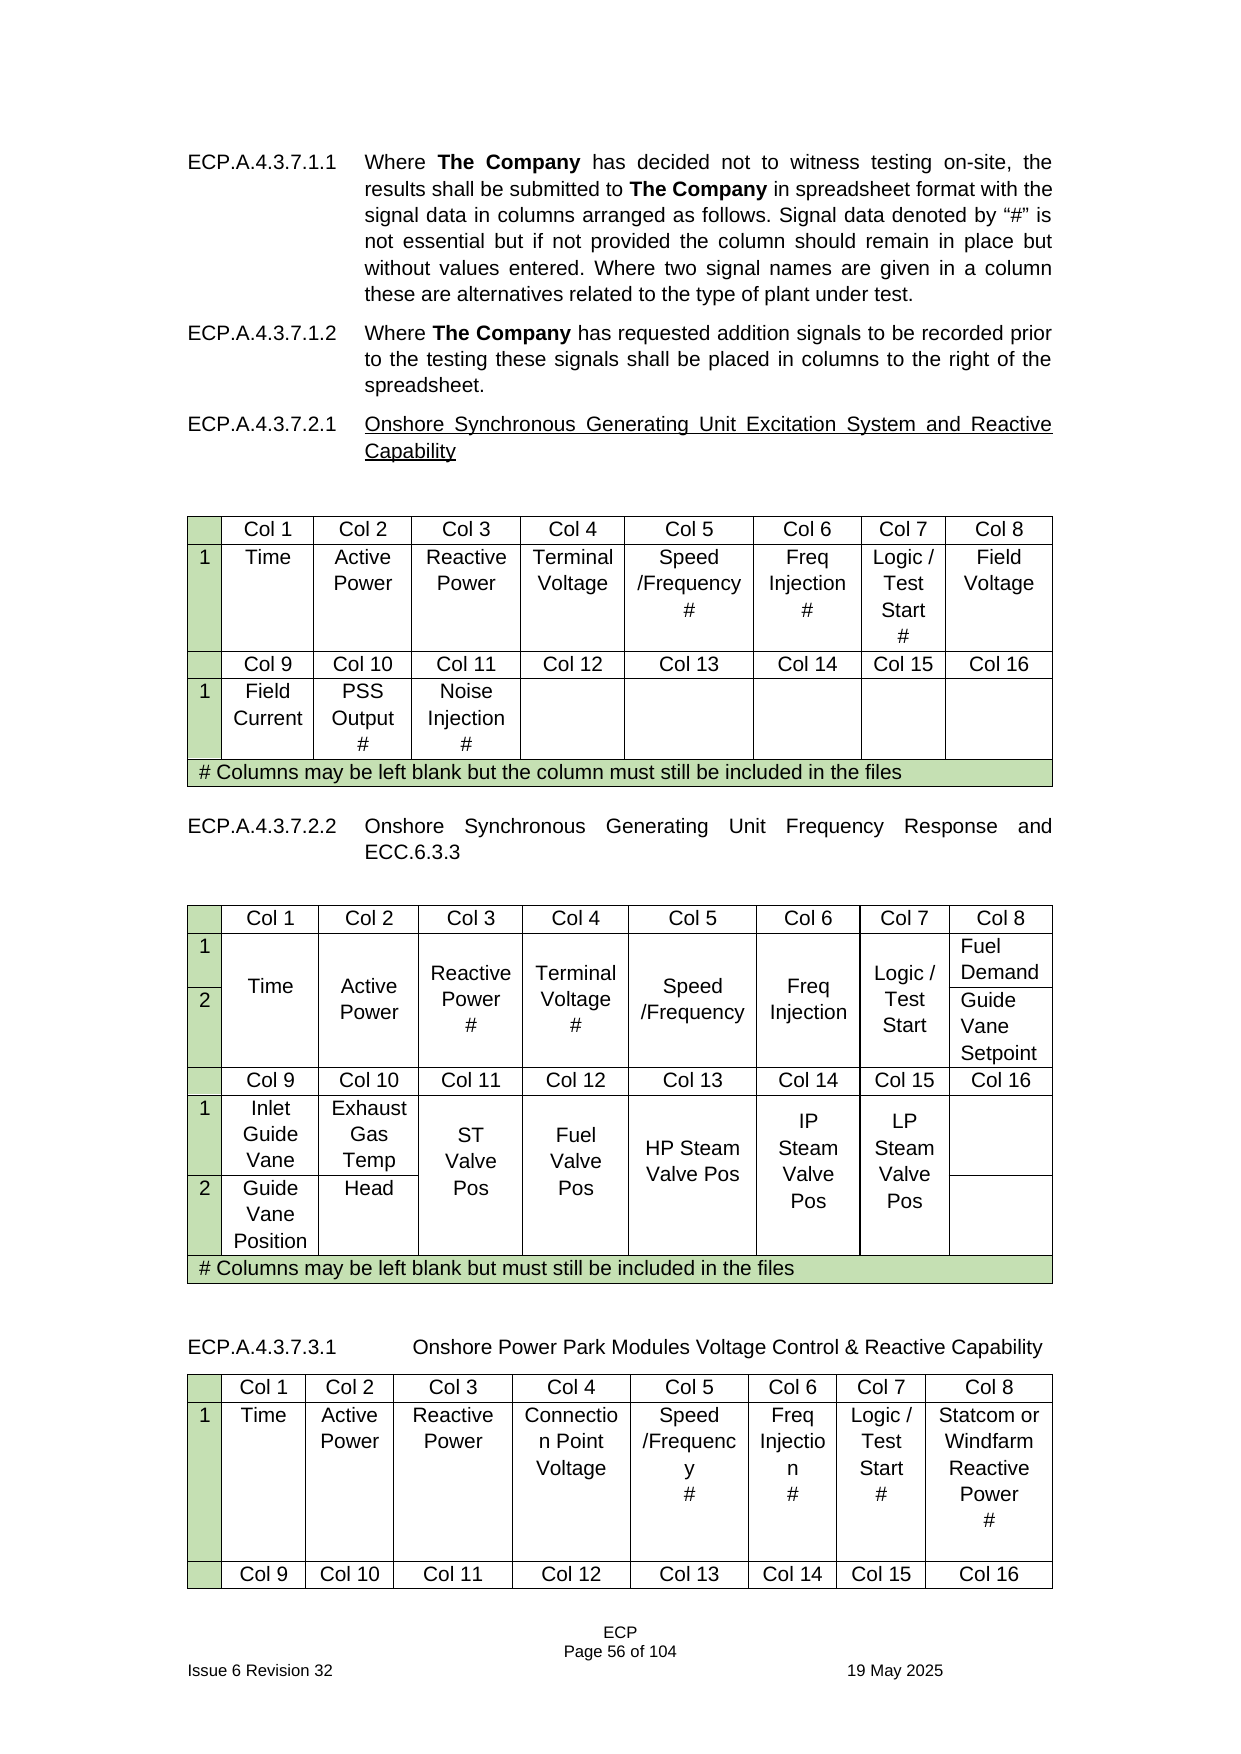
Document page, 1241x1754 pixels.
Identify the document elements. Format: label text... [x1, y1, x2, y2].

table_cell Col 15 [837, 1562, 925, 1588]
table_header Col 6 [757, 906, 859, 933]
table_cell Col 14 [749, 1562, 836, 1588]
table_cell Speed /Frequency # [625, 545, 753, 651]
table_cell # Columns may be left blank but the column must still be included in the files [188, 760, 1052, 786]
table_cell # Columns may be left blank but must still be included in the files [188, 1256, 1052, 1283]
table_cell Inlet Guide Vane [222, 1096, 318, 1175]
table_cell Field Voltage [946, 545, 1052, 651]
table_cell Col 9 [222, 1562, 305, 1588]
table_cell Col 12 [523, 1068, 628, 1094]
table_cell Col 10 [306, 1562, 393, 1588]
table_cell Col 16 [946, 652, 1052, 678]
table_cell [188, 1068, 221, 1094]
table_cell [862, 679, 945, 758]
table_cell 1 [188, 1403, 221, 1561]
text ECP.A.4.3.7.2.1 Onshore Synchronous Generating Unit Excitation System and Reactive Capability [187, 412, 1053, 462]
text ECP.A.4.3.7.3.1 Onshore Power Park Modules Voltage Control & Reactive Capability [187, 1335, 1053, 1359]
table_header Col 2 [319, 906, 418, 933]
table_cell Col 14 [757, 1068, 859, 1094]
table_cell Col 16 [950, 1068, 1052, 1094]
table_cell Time [222, 545, 313, 651]
table_cell Reactive Power [394, 1403, 512, 1561]
table_header Col 6 [749, 1375, 836, 1402]
table_cell [521, 679, 624, 758]
table_header Col 7 [837, 1375, 925, 1402]
table_header [188, 517, 221, 544]
table_cell Col 10 [319, 1068, 418, 1094]
table_cell Reactive Power [412, 545, 520, 651]
table_cell [950, 1176, 1052, 1255]
table_cell Col 12 [513, 1562, 630, 1588]
table_header Col 2 [306, 1375, 393, 1402]
table_cell Speed /Frequency [629, 934, 756, 1067]
table_cell Terminal Voltage [521, 545, 624, 651]
table_header Col 3 [419, 906, 522, 933]
table_cell HP Steam Valve Pos [629, 1096, 756, 1255]
table_cell Logic / Test Start # [837, 1403, 925, 1561]
table_cell 1 [188, 679, 221, 758]
table_cell [625, 679, 753, 758]
table_cell Active Power [306, 1403, 393, 1561]
table_header Col 8 [950, 906, 1052, 933]
table_cell 1 [188, 934, 221, 987]
table_header Col 3 [394, 1375, 512, 1402]
table_cell Guide Vane Setpoint [950, 988, 1052, 1067]
table_cell Col 11 [394, 1562, 512, 1588]
table_cell Head [319, 1176, 418, 1255]
table_header [188, 906, 221, 933]
table_cell ST Valve Pos [419, 1096, 522, 1255]
table_cell Fuel Valve Pos [523, 1096, 628, 1255]
table_header Col 4 [523, 906, 628, 933]
table_cell Time [222, 934, 318, 1067]
table_cell Logic / Test Start [861, 934, 949, 1067]
table_header Col 5 [629, 906, 756, 933]
table_cell [188, 652, 221, 678]
text ECP.A.4.3.7.1.1 Where The Company has decided not to witness testing on-site, the results shall be submitted to The Company in spreadsheet format with the signal data in columns arranged as follows. Signal data denoted by “#” is not essential but if not provided the column should remain in place but without values entered. Where two signal names are given in a column these are alternatives related to the type of plant under test. [187, 150, 1053, 306]
table_header Col 8 [946, 517, 1052, 544]
table_cell Time [222, 1403, 305, 1561]
table_cell Col 14 [754, 652, 861, 678]
table_cell Guide Vane Position [222, 1176, 318, 1255]
table_cell LP Steam Valve Pos [861, 1096, 949, 1255]
table_cell Col 13 [631, 1562, 748, 1588]
table_header Col 2 [314, 517, 411, 544]
table_cell Exhaust Gas Temp [319, 1096, 418, 1175]
text ECP.A.4.3.7.2.2 Onshore Synchronous Generating Unit Frequency Response and ECC.6.3.3 [187, 813, 1053, 864]
table_cell [946, 679, 1052, 758]
table_header Col 4 [513, 1375, 630, 1402]
table_cell Col 13 [625, 652, 753, 678]
table_header Col 1 [222, 906, 318, 933]
table_cell PSS Output # [314, 679, 411, 758]
table_cell Col 15 [861, 1068, 949, 1094]
text ECP.A.4.3.7.1.2 Where The Company has requested addition signals to be recorded prior to the testing these signals shall be placed in columns to the right of the spreadsheet. [187, 321, 1053, 397]
table_header Col 8 [926, 1375, 1052, 1402]
table_header Col 7 [862, 517, 945, 544]
table_header Col 1 [222, 1375, 305, 1402]
table_cell Active Power [314, 545, 411, 651]
table_cell Field Current [222, 679, 313, 758]
table_cell Logic / Test Start # [862, 545, 945, 651]
table_cell IP Steam Valve Pos [757, 1096, 859, 1255]
table_cell Col 10 [314, 652, 411, 678]
table_header Col 6 [754, 517, 861, 544]
table_cell [754, 679, 861, 758]
table_cell 2 [188, 1176, 221, 1255]
table_cell Col 9 [222, 1068, 318, 1094]
table_cell Connection Point Voltage [513, 1403, 630, 1561]
table_cell 2 [188, 988, 221, 1067]
table_header Col 1 [222, 517, 313, 544]
table_cell 1 [188, 1096, 221, 1175]
table_cell Col 9 [222, 652, 313, 678]
table_cell Speed /Frequency # [631, 1403, 748, 1561]
table_cell [950, 1096, 1052, 1175]
table_cell Col 12 [521, 652, 624, 678]
table_cell Col 15 [862, 652, 945, 678]
table_cell [188, 1562, 221, 1588]
table_cell Reactive Power # [419, 934, 522, 1067]
table_header Col 3 [412, 517, 520, 544]
table_header Col 7 [861, 906, 949, 933]
table_header Col 5 [631, 1375, 748, 1402]
table_header [188, 1375, 221, 1402]
table_cell Active Power [319, 934, 418, 1067]
table_cell Col 11 [412, 652, 520, 678]
table_cell Freq Injection [757, 934, 859, 1067]
table_cell Fuel Demand [950, 934, 1052, 987]
table_cell Noise Injection # [412, 679, 520, 758]
table_cell Statcom or Windfarm Reactive Power # [926, 1403, 1052, 1561]
table_cell Col 11 [419, 1068, 522, 1094]
table_header Col 4 [521, 517, 624, 544]
table_header Col 5 [625, 517, 753, 544]
table_cell Col 13 [629, 1068, 756, 1094]
table_cell Col 16 [926, 1562, 1052, 1588]
table_cell 1 [188, 545, 221, 651]
table_cell Terminal Voltage # [523, 934, 628, 1067]
table_cell Freq Injection # [754, 545, 861, 651]
table_cell Freq Injection # [749, 1403, 836, 1561]
